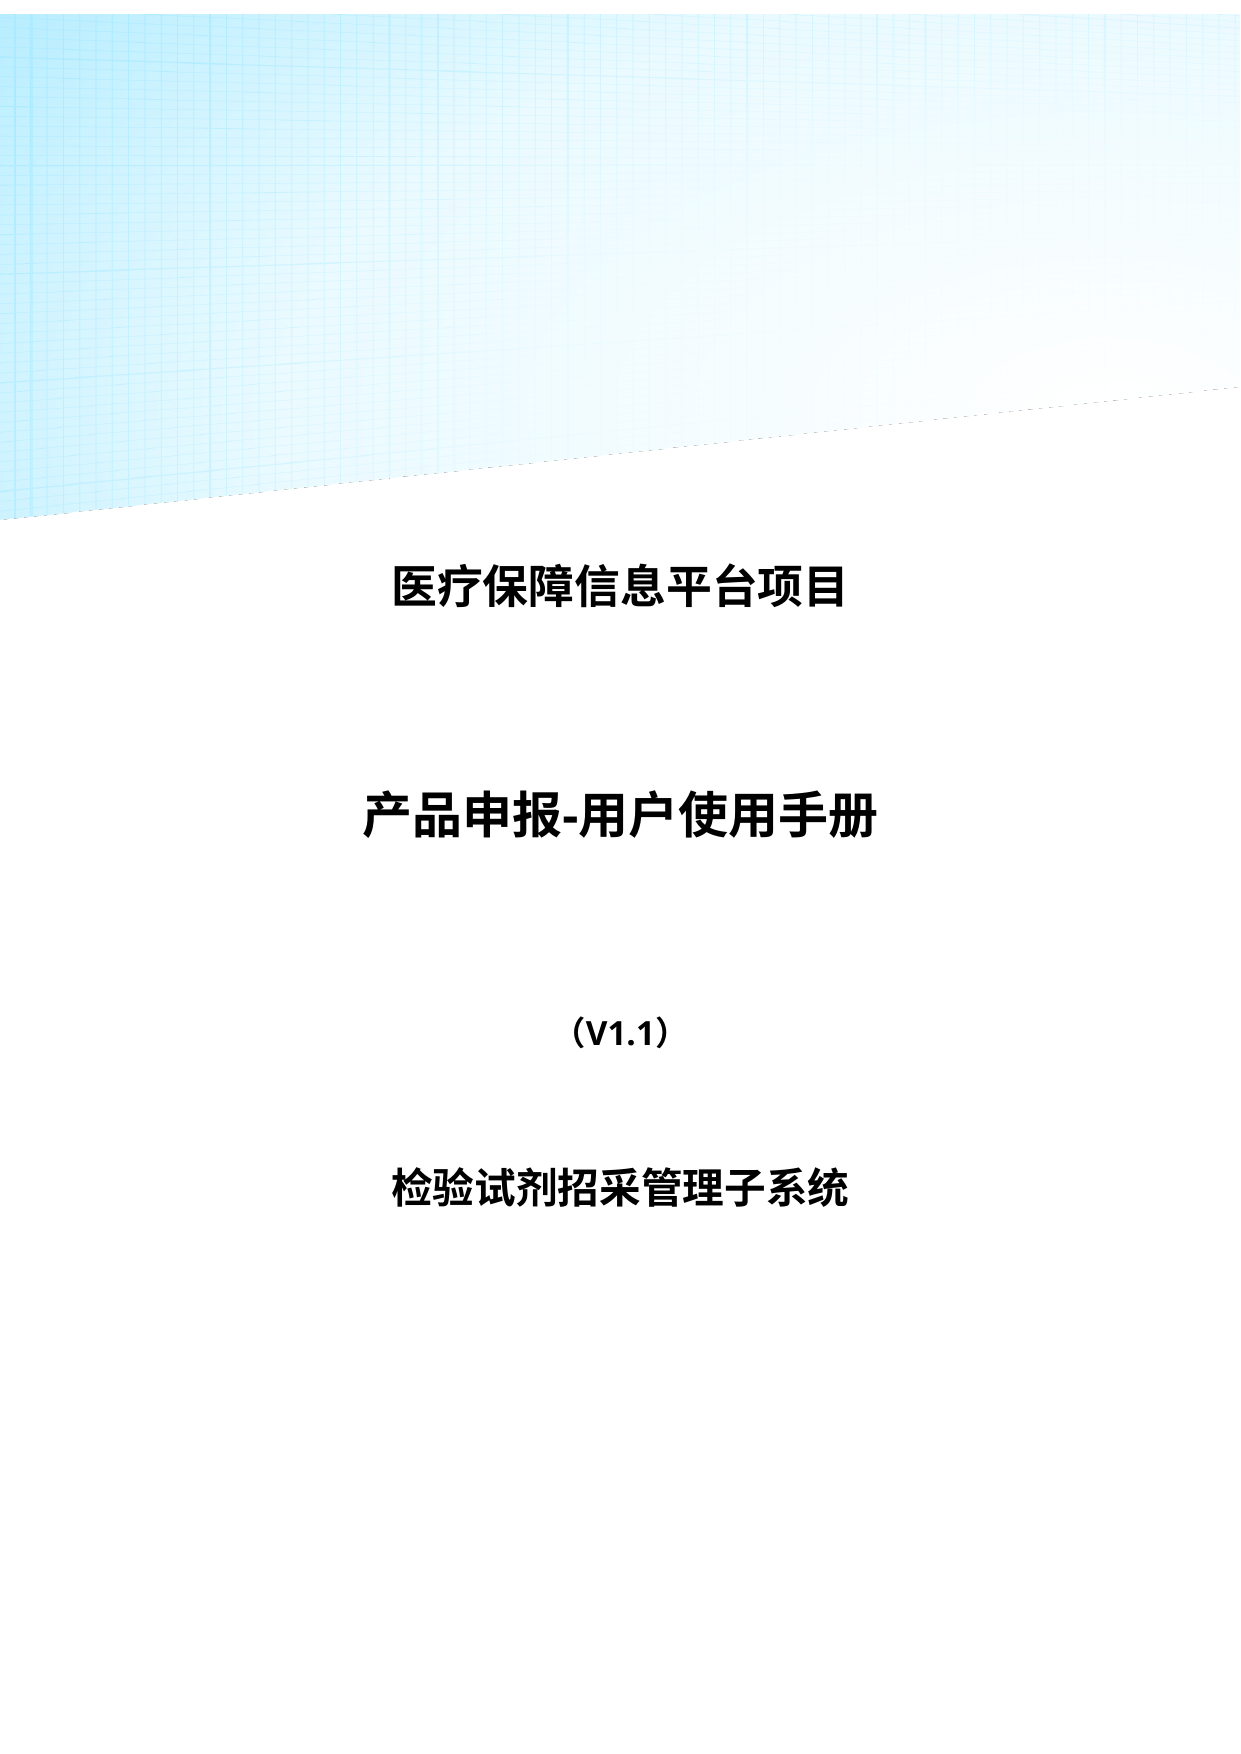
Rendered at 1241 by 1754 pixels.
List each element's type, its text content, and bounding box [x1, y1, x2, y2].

picture [0, 14, 1241, 520]
text 检验试剂招采管理子系统 [187, 1153, 1053, 1218]
text 医疗保障信息平台项目 [187, 534, 1053, 632]
text 产品申报-用户使用手册 [187, 763, 1053, 861]
text （V1.1） [187, 998, 1053, 1063]
